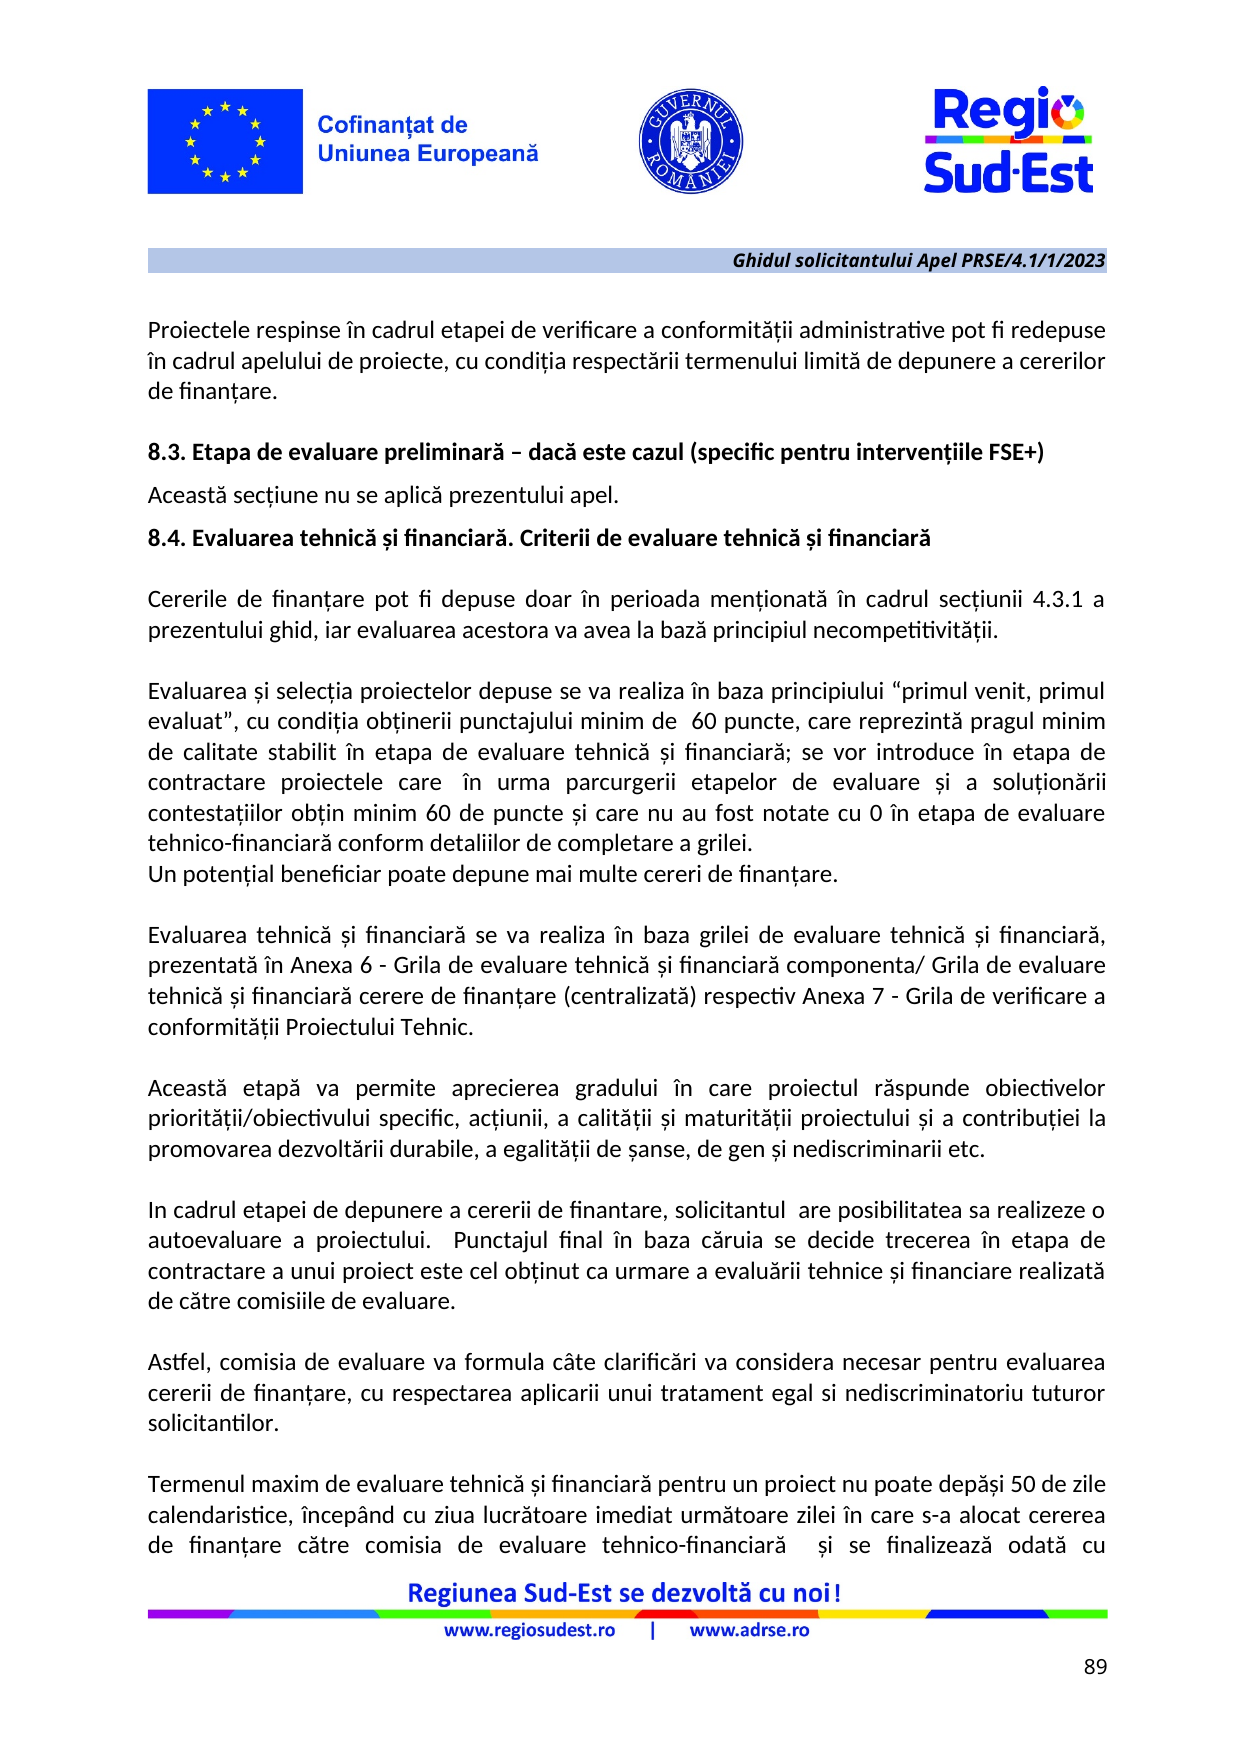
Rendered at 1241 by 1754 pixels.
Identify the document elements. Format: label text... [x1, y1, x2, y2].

text Un potenţial beneficiar poate depune mai multe cereri de finanţare. [148, 858, 1107, 889]
subtitle 8.4. Evaluarea tehnică și financiară. Criterii de evaluare tehnică și financiară [148, 522, 1107, 553]
picture [147, 86, 1093, 195]
picture [147, 1582, 1108, 1640]
text Această etapă va permite aprecierea gradului în care proiectul răspunde obiectivelor priorității/obiectivului specific, acțiunii, a calităţii și maturității proiectului și a contribuției la promovarea dezvoltării durabile, a egalității de şanse, de gen și nediscriminarii etc. [148, 1072, 1107, 1163]
text Cererile de finanțare pot fi depuse doar în perioada menționată în cadrul secțiunii 4.3.1 a prezentului ghid, iar evaluarea acestora va avea la bază principiul necompetitivității. [148, 583, 1107, 644]
text In cadrul etapei de depunere a cererii de finantare, solicitantul are posibilitatea sa realizeze o autoevaluare a proiectului. Punctajul final în baza căruia se decide trecerea în etapa de contractare a unui proiect este cel obținut ca urmare a evaluării tehnice și financiare realizată de către comisiile de evaluare. [148, 1194, 1107, 1316]
text Proiectele respinse în cadrul etapei de verificare a conformității administrative pot fi redepuse în cadrul apelului de proiecte, cu condiția respectării termenului limită de depunere a cererilor de finanțare. [148, 314, 1107, 406]
text Evaluarea tehnică și financiară se va realiza în baza grilei de evaluare tehnică și financiară, prezentată în Anexa 6 - Grila de evaluare tehnică şi financiară componenta/ Grila de evaluare tehnică și financiară cerere de finanţare (centralizată) respectiv Anexa 7 - Grila de verificare a conformității Proiectului Tehnic. [148, 919, 1107, 1041]
subtitle 8.3. Etapa de evaluare preliminară – dacă este cazul (specific pentru intervențiile FSE+) [148, 436, 1107, 467]
text Această secțiune nu se aplică prezentului apel. [148, 479, 1107, 510]
text Astfel, comisia de evaluare va formula câte clarificări va considera necesar pentru evaluarea cererii de finanțare, cu respectarea aplicarii unui tratament egal si nediscriminatoriu tuturor solicitantilor. [148, 1346, 1107, 1438]
text Evaluarea și selecția proiectelor depuse se va realiza în baza principiului “primul venit, primul evaluat”, cu condiția obținerii punctajului minim de 60 puncte, care reprezintă pragul minim de calitate stabilit în etapa de evaluare tehnică și financiară; se vor introduce în etapa de contractare proiectele care în urma parcurgerii etapelor de evaluare și a soluționării contestațiilor obțin minim 60 de puncte și care nu au fost notate cu 0 în etapa de evaluare tehnico-financiară conform detaliilor de completare a grilei. [148, 675, 1107, 858]
